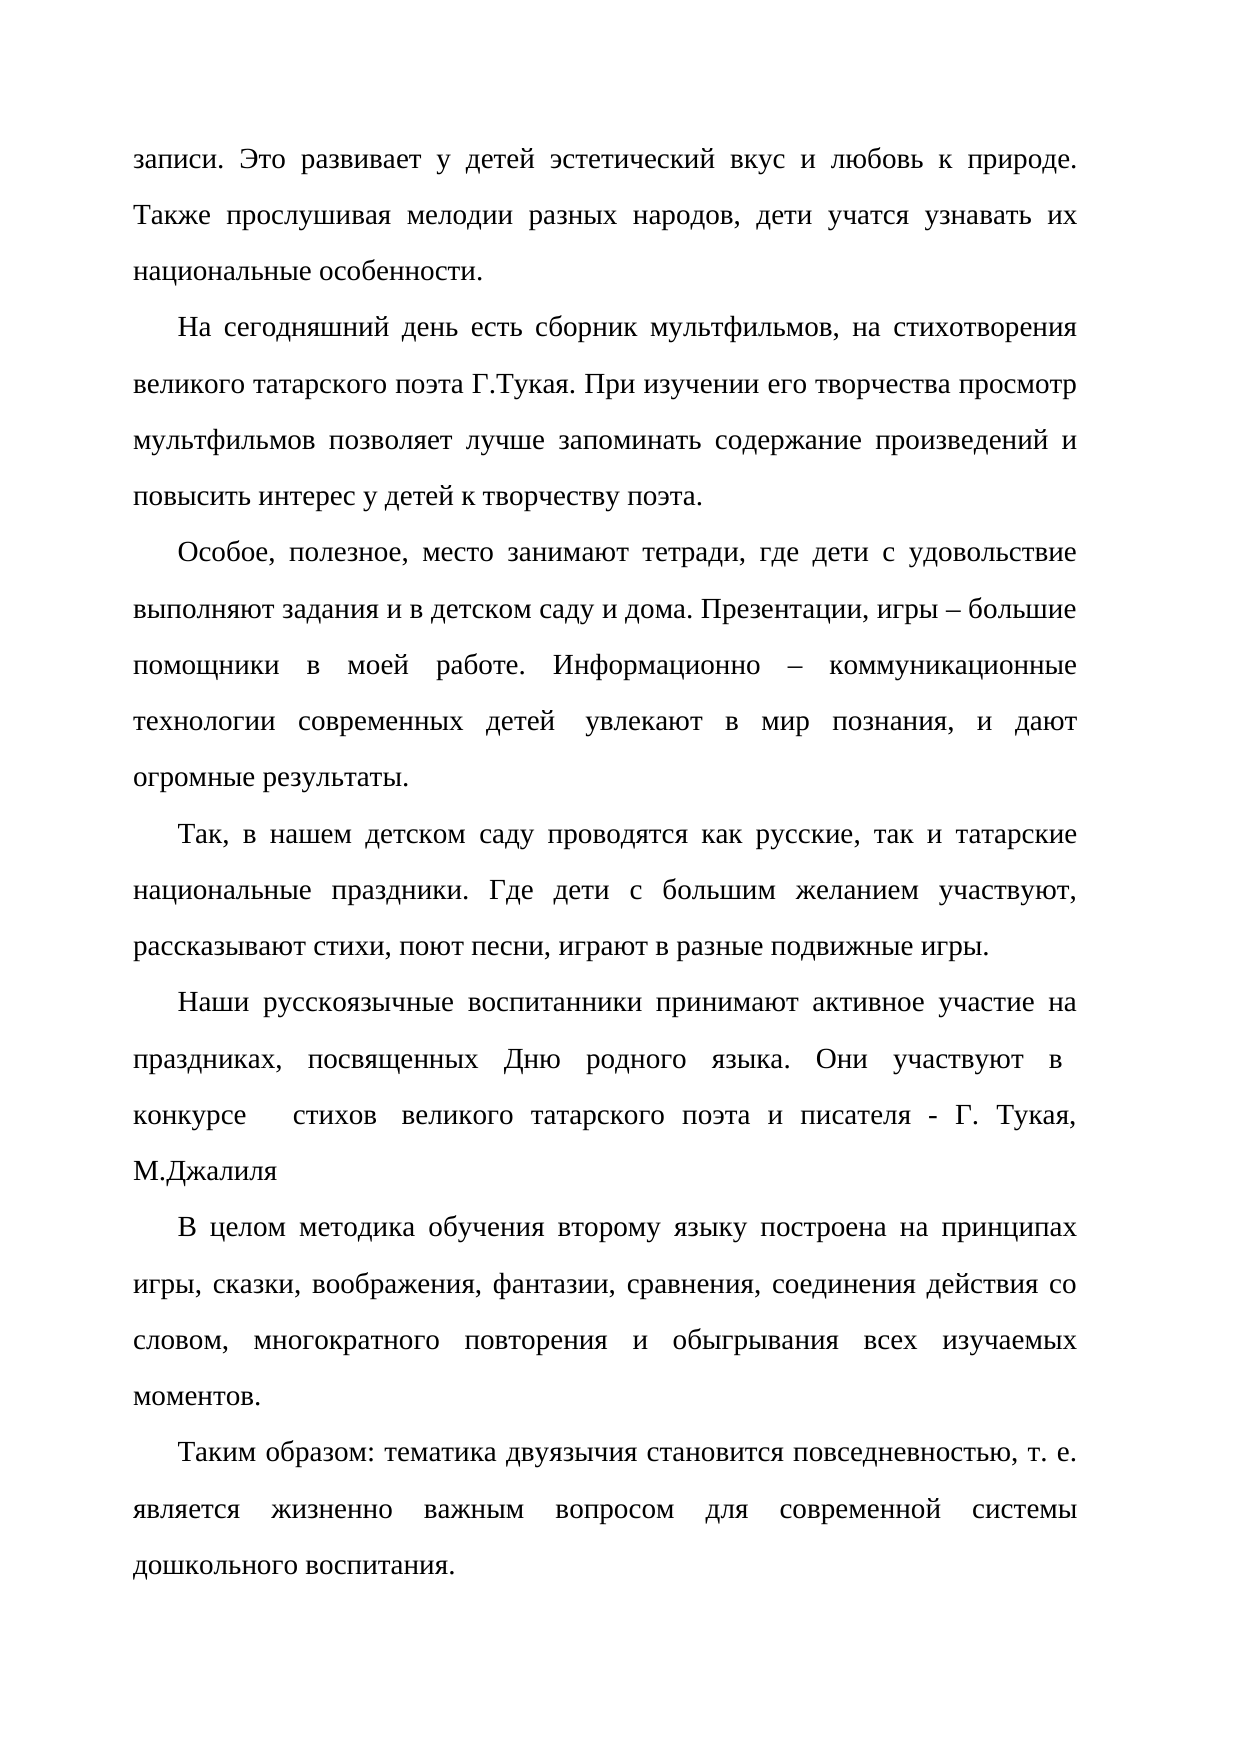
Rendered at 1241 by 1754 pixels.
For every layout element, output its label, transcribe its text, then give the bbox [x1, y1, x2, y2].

text Особое, полезное, место занимают тетради, где дети с удовольствие выполняют задания и в детском саду и дома. Презентации, игры – большие помощники в моей работе. Информационно – коммуникационные технологии современных детей увлекают в мир познания, и дают огромные результаты. [133, 512, 1078, 793]
text Таким образом: тематика двуязычия становится повседневностью, т. е. является жизненно важным вопросом для современной системы дошкольного воспитания. [133, 1412, 1078, 1581]
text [133, 118, 1078, 287]
text В целом методика обучения второму языку построена на принципах игры, сказки, воображения, фантазии, сравнения, соединения действия со словом, многократного повторения и обыгрывания всех изучаемых моментов. [133, 1187, 1078, 1412]
text Наши русскоязычные воспитанники принимают активное участие на праздниках, посвященных Дню родного языка. Они участвуют в конкурсе стихов великого татарского поэта и писателя - Г. Тукая, М.Джалиля [133, 962, 1078, 1187]
text На сегодняшний день есть сборник мультфильмов, на стихотворения великого татарского поэта Г.Тукая. При изучении его творчества просмотр мультфильмов позволяет лучше запоминать содержание произведений и повысить интерес у детей к творчеству поэта. [133, 287, 1078, 512]
text Так, в нашем детском саду проводятся как русские, так и татарские национальные праздники. Где дети с большим желанием участвуют, рассказывают стихи, поют песни, играют в разные подвижные игры. [133, 793, 1078, 962]
